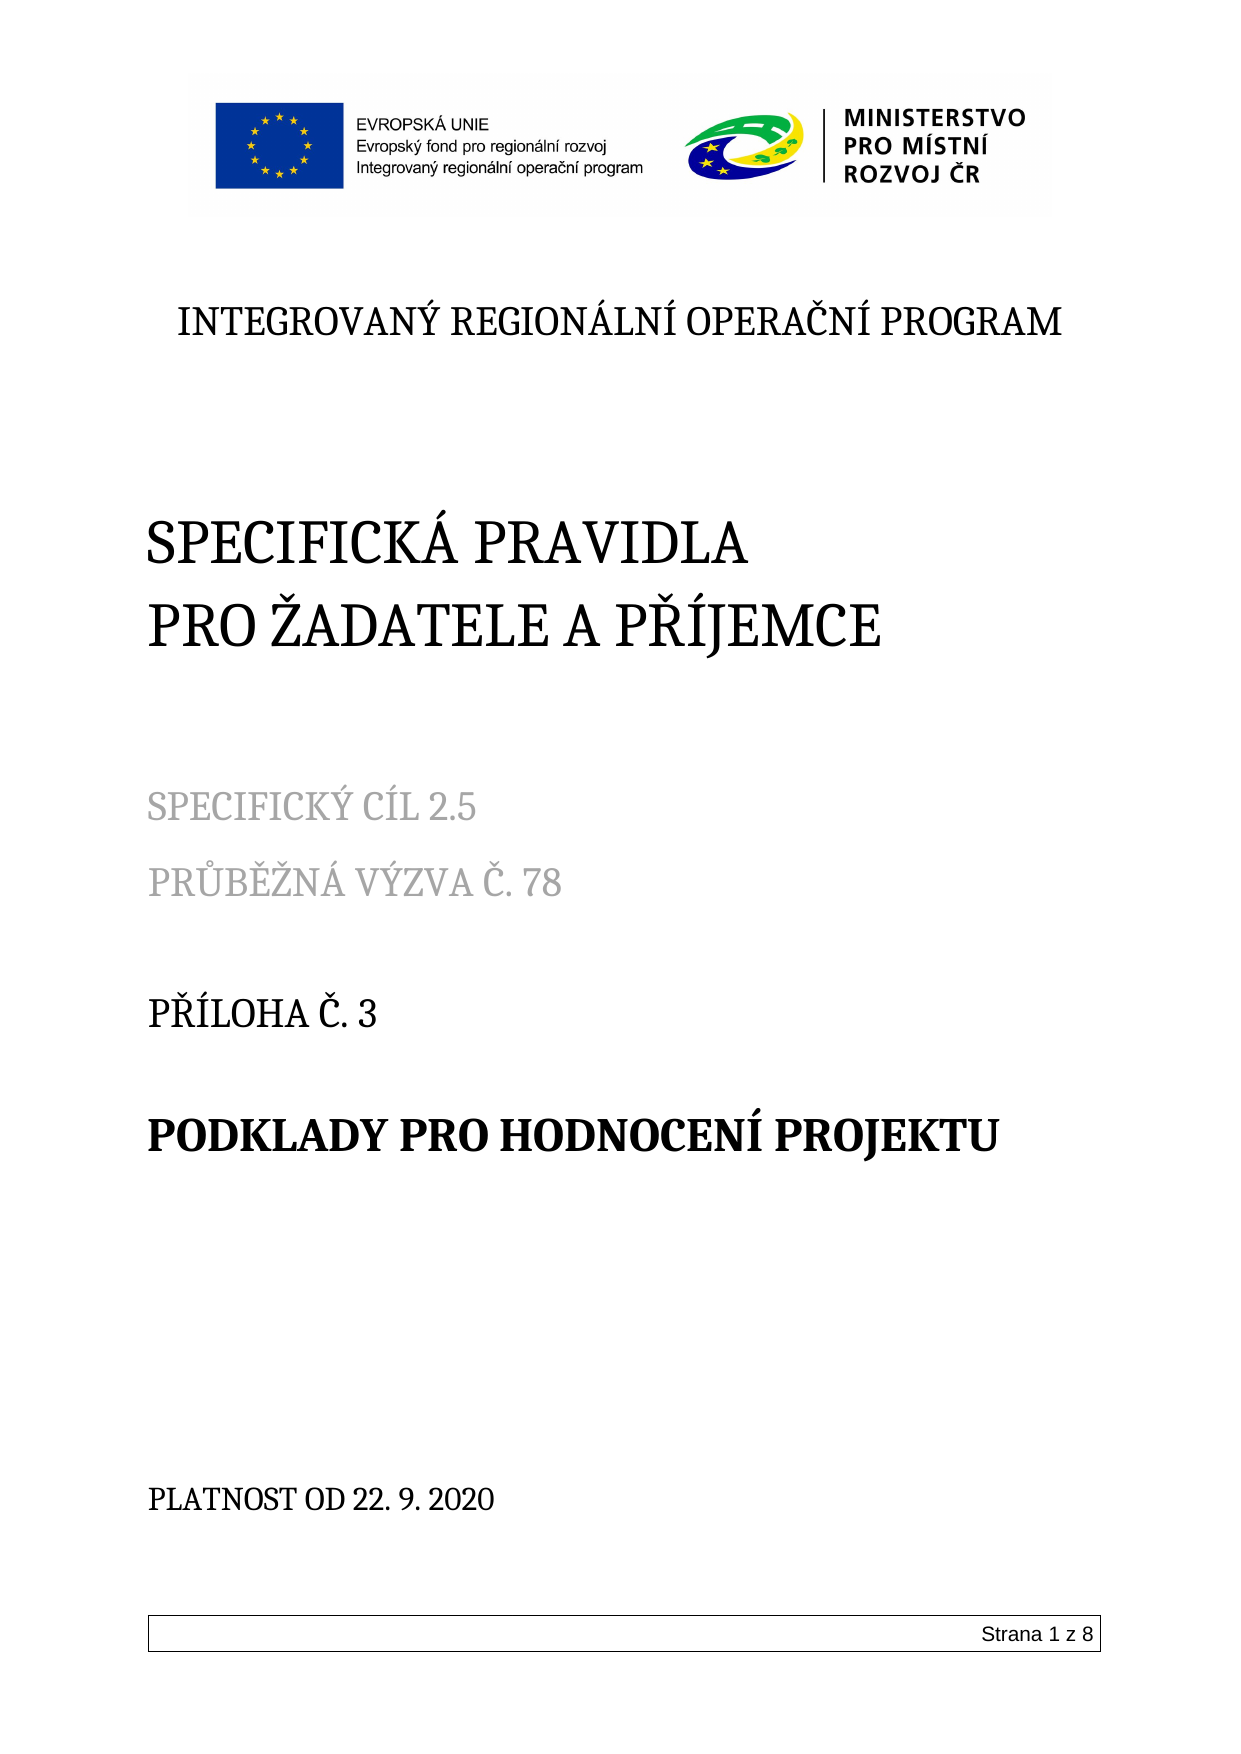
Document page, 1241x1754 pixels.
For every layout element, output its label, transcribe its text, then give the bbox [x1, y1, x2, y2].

text Specifická PRAVIDLA [148, 507, 1092, 579]
text Specifický cíl 2.5 [148, 782, 1092, 830]
text PŘÍLOHA Č. 3 [148, 989, 1092, 1037]
text podklady pro hodnocení Projektu [148, 1108, 1092, 1163]
picture [187, 73, 1053, 217]
text INTEGROVANÝ REGIONÁLNÍ OPERAČNÍ PROGRAM [148, 298, 1092, 346]
text Průběžná výzva Č. 78 [148, 858, 1092, 906]
text PRO ŽADATELE A PŘÍJEMCE [148, 590, 1092, 662]
text pLATNOST OD 22. 9. 2020 [148, 1480, 1092, 1518]
